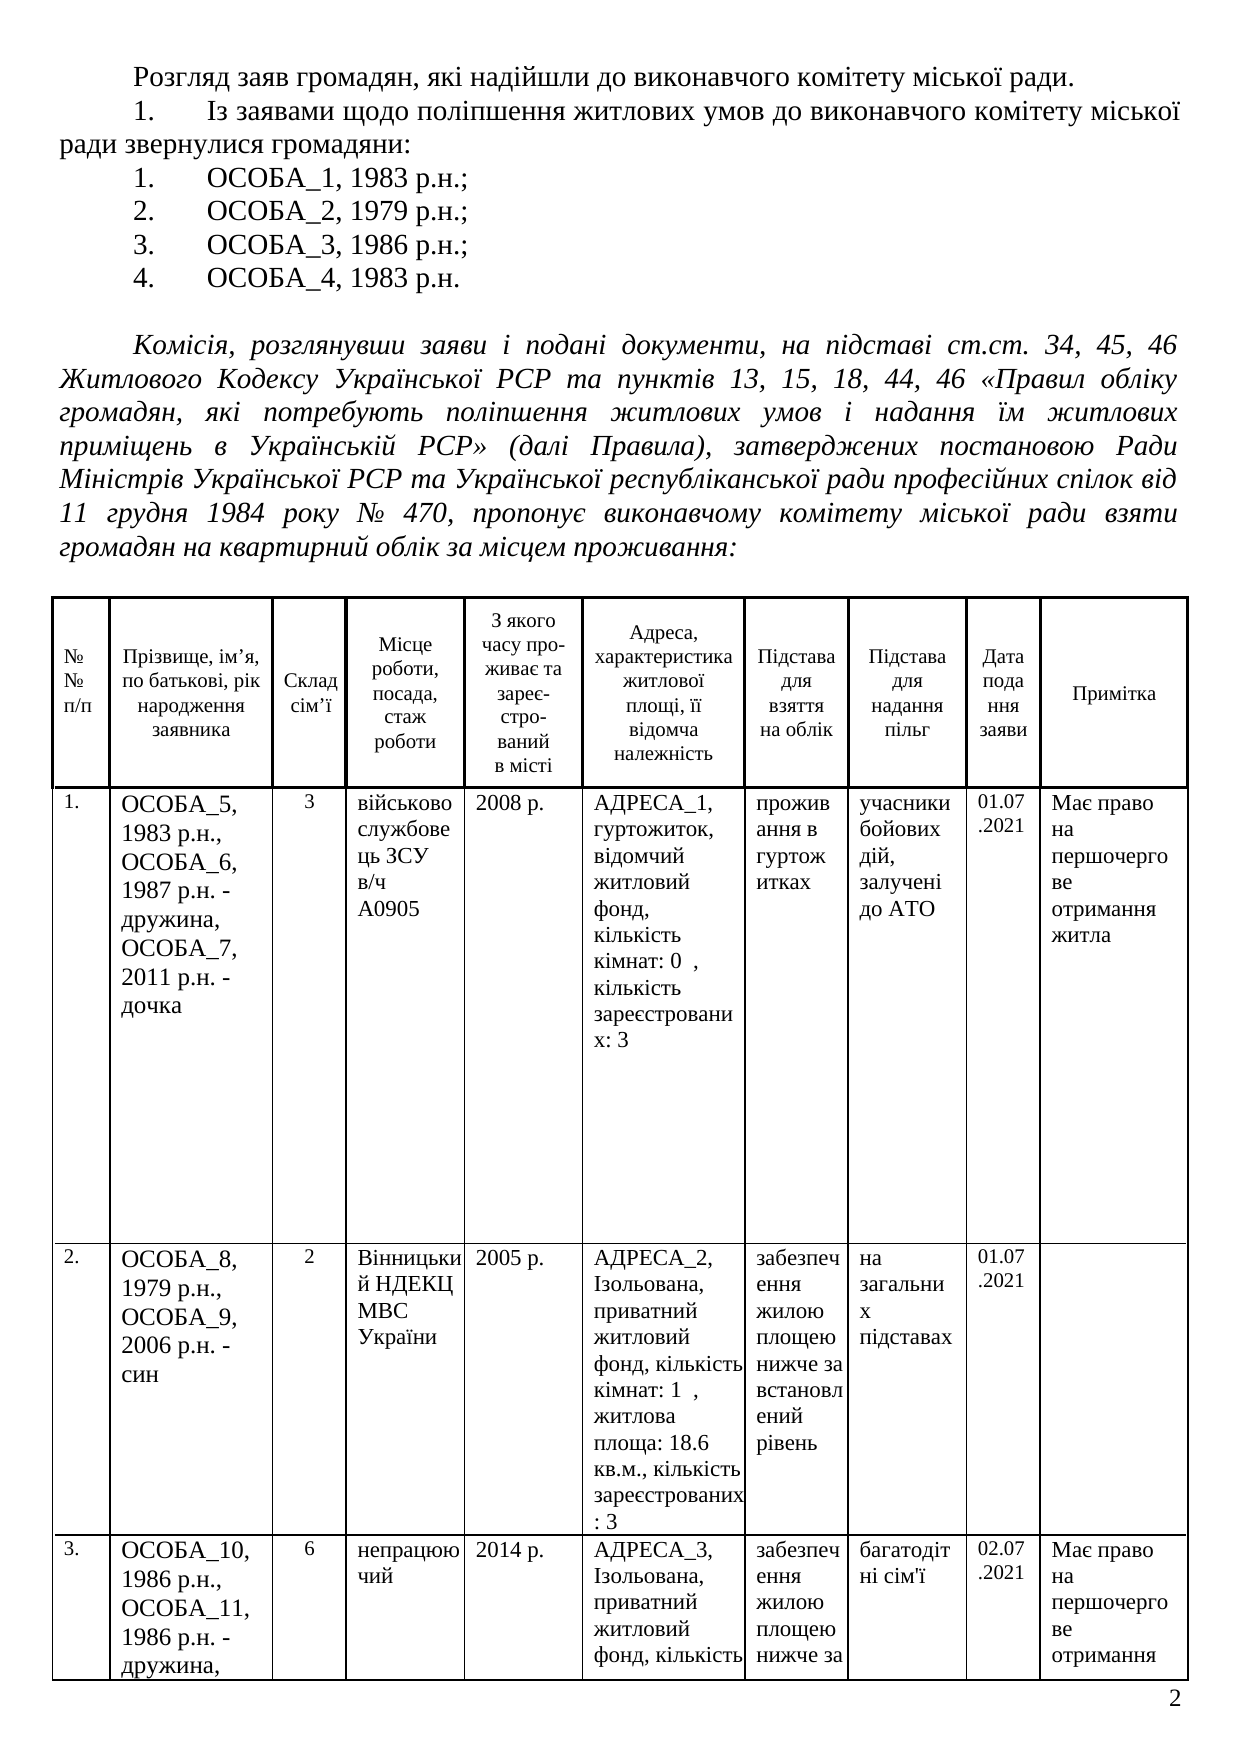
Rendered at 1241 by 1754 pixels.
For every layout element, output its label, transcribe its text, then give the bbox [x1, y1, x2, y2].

table_cell 2008 р. [465, 789, 582, 1243]
table_header Примітка [1042, 599, 1186, 786]
table_header Склад сім’ї [274, 599, 344, 786]
table_cell 2 [273, 1244, 345, 1534]
table_cell ОСОБА_8, 1979 р.н., ОСОБА_9, 2006 р.н. - син [111, 1244, 272, 1534]
table_cell забезпечення жилою площею нижче за встановлений рівень [746, 1244, 847, 1534]
table_cell на загальних підставах [849, 1244, 966, 1534]
table_cell проживання в гуртожитках [746, 789, 847, 1243]
table_cell АДРЕСА_1, гуртожиток, відомчий житловий фонд, кількість кімнат: 0 , кількість зареєстрованих: 3 [583, 789, 744, 1243]
text Розгляд заяв громадян, які надійшли до виконавчого комітету міської ради. [59, 59, 1181, 93]
table_header Місце роботи, посада, стаж роботи [348, 599, 463, 786]
table_header Підстава для надання пільг [850, 599, 965, 786]
table_cell Має право на першочергове отримання житла [1041, 789, 1187, 1243]
list ОСОБА_1, 1983 р.н.; [59, 160, 1181, 193]
table_cell 01.07.2021 [967, 1244, 1039, 1534]
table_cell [111, 1536, 272, 1679]
table_cell непрацюючий [347, 1536, 464, 1679]
table_cell учасники бойових дій, залучені до АТО [849, 789, 966, 1243]
table_cell [53, 1534, 109, 1679]
list ОСОБА_3, 1986 р.н.; [59, 227, 1181, 260]
table_cell багатодітні сім'ї [849, 1536, 966, 1679]
table_cell 2014 р. [465, 1536, 582, 1679]
table_cell 6 [273, 1536, 345, 1679]
table_cell АДРЕСА_2, Ізольована, приватний житловий фонд, кількість кімнат: 1 , житлова площа: 18.6 кв.м., кількість зареєстрованих: 3 [583, 1244, 744, 1534]
table_header Адреса, характеристика житлової площі, її відомча належність [584, 599, 743, 786]
list Із заявами щодо поліпшення житлових умов до виконавчого комітету міської ради звернулися громадяни: [59, 93, 1181, 160]
table_cell 02.07.2021 [967, 1536, 1039, 1679]
table_cell військовослужбовець ЗСУ в/ч А0905 [347, 789, 464, 1243]
list ОСОБА_2, 1979 р.н.; [59, 193, 1181, 227]
table_header Підстава для взяття на облік [746, 599, 847, 786]
table_cell ОСОБА_5, 1983 р.н., ОСОБА_6, 1987 р.н. - дружина, ОСОБА_7, 2011 р.н. - дочка [111, 789, 272, 1243]
table_header З якого часу проживає та зареє-стро-ваний в місті [466, 599, 581, 786]
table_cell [583, 1536, 744, 1679]
table_cell [53, 1243, 109, 1534]
table_header Прізвище, ім’я, по батькові, рік народження заявника [111, 599, 271, 786]
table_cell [746, 1536, 847, 1679]
table_cell [53, 787, 109, 1243]
table_header Дата подання заяви [968, 599, 1039, 786]
text Комісія, розглянувши заяви і подані документи, на підставі ст.ст. 34, 45, 46 Житлового Кодексу Української РСР та пунктів 13, 15, 18, 44, 46 «Правил обліку громадян, які потребують поліпшення житлових умов і надання їм житлових приміщень в Українській РСР» (далі Правила), затверджених постановою Ради Міністрів Української РСР та Української республіканської ради професійних спілок від 11 грудня 1984 року № 470, пропонує виконавчому комітету міської ради взяти громадян на квартирний облік за місцем проживання: [59, 327, 1181, 562]
table_cell Вінницький НДЕКЦ МВС України [347, 1244, 464, 1534]
table_cell 3 [273, 789, 345, 1243]
table_cell 01.07.2021 [967, 789, 1039, 1243]
table_header №№ п/п [54, 599, 108, 786]
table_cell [1041, 1534, 1187, 1679]
table_cell [1041, 1243, 1187, 1534]
table_cell 2005 р. [465, 1244, 582, 1534]
list ОСОБА_4, 1983 р.н. [59, 260, 1181, 294]
